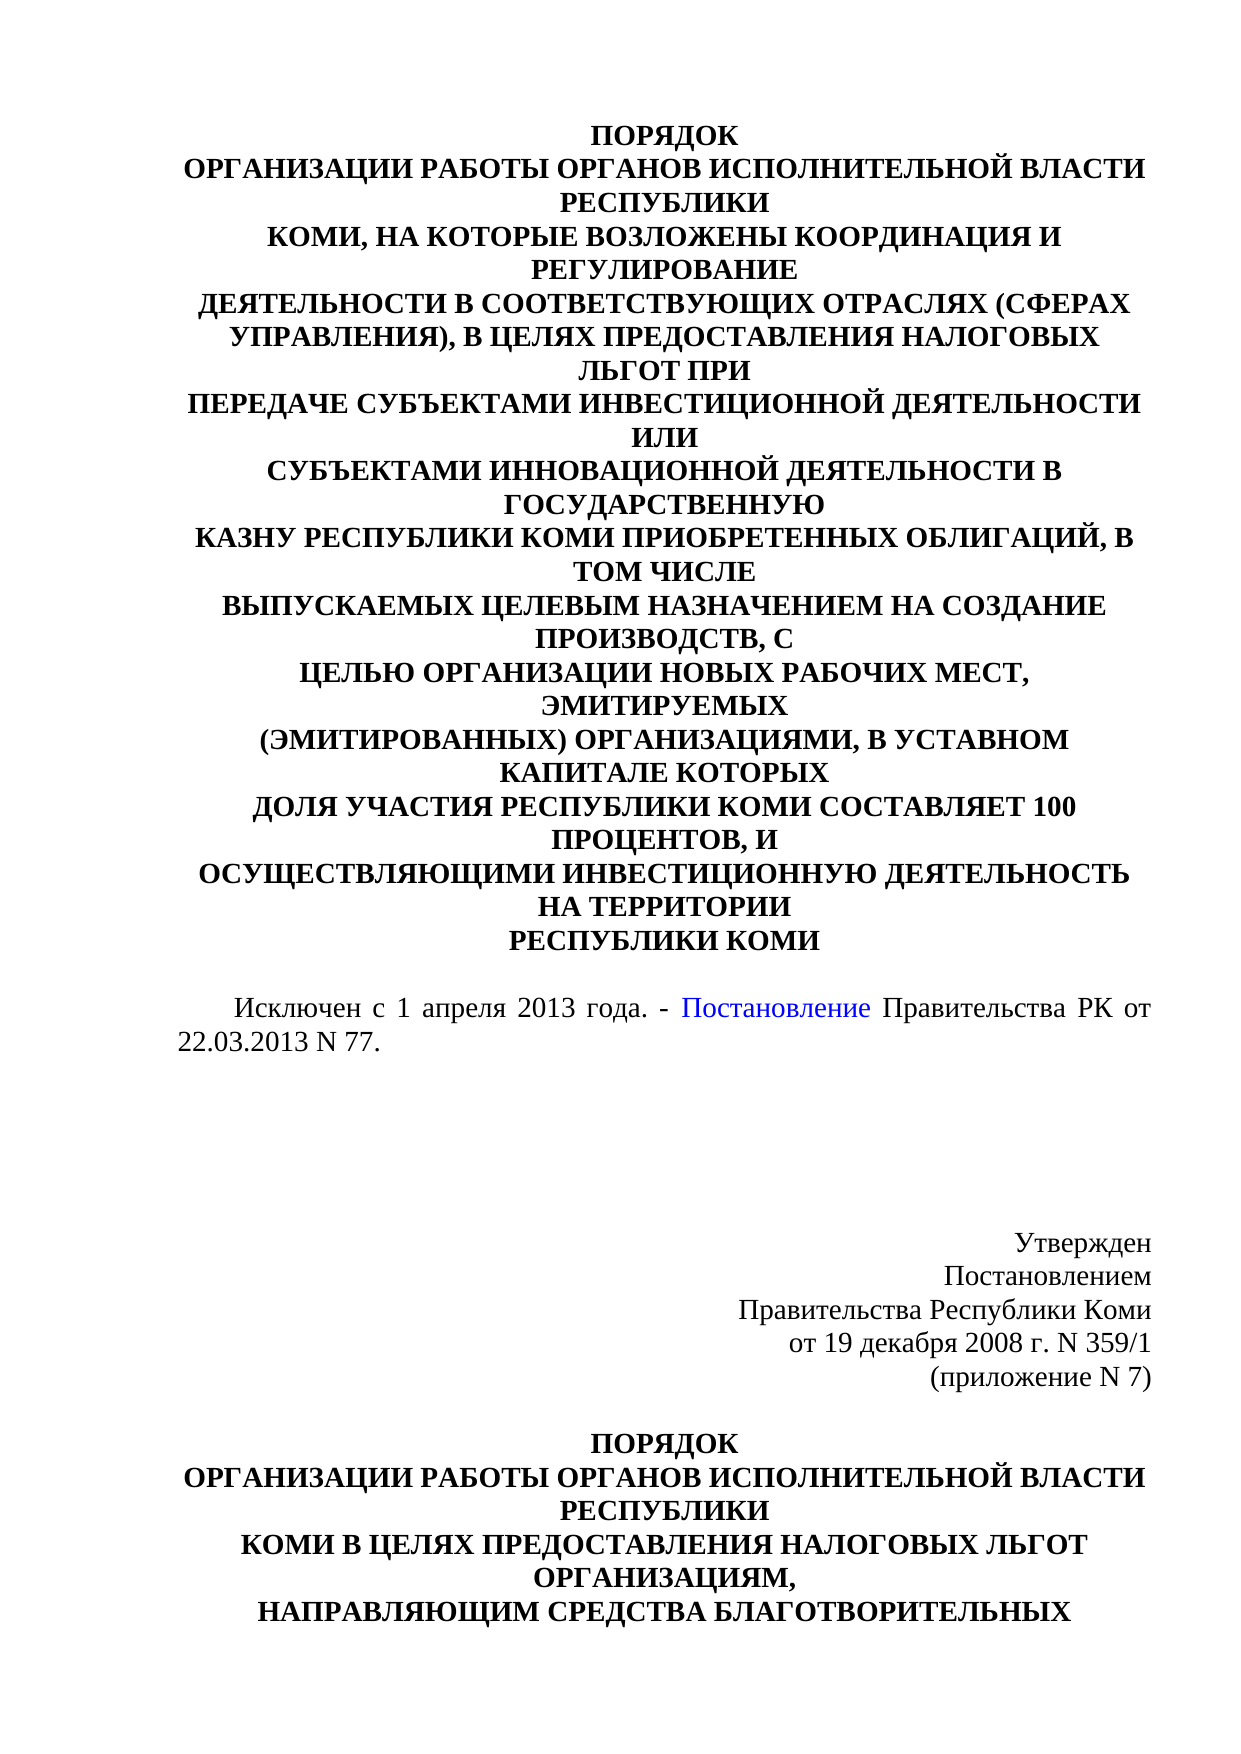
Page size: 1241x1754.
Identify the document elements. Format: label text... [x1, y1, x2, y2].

text (приложение N 7) [177, 1359, 1152, 1393]
title ПОРЯДОК [177, 1426, 1152, 1460]
text от 19 декабря 2008 г. N 359/1 [177, 1326, 1152, 1359]
text Исключен с 1 апреля 2013 года. - Постановление Правительства РК от 22.03.2013 N 77. [177, 990, 1152, 1057]
title РЕСПУБЛИКИ КОМИ [177, 923, 1152, 957]
text Утвержден [177, 1225, 1152, 1258]
title КОМИ В ЦЕЛЯХ ПРЕДОСТАВЛЕНИЯ НАЛОГОВЫХ ЛЬГОТ ОРГАНИЗАЦИЯМ, [177, 1527, 1152, 1594]
title ОРГАНИЗАЦИИ РАБОТЫ ОРГАНОВ ИСПОЛНИТЕЛЬНОЙ ВЛАСТИ РЕСПУБЛИКИ [177, 1460, 1152, 1527]
title УПРАВЛЕНИЯ), В ЦЕЛЯХ ПРЕДОСТАВЛЕНИЯ НАЛОГОВЫХ ЛЬГОТ ПРИ [177, 319, 1152, 386]
title КАЗНУ РЕСПУБЛИКИ КОМИ ПРИОБРЕТЕННЫХ ОБЛИГАЦИЙ, В ТОМ ЧИСЛЕ [177, 521, 1152, 588]
title ОРГАНИЗАЦИИ РАБОТЫ ОРГАНОВ ИСПОЛНИТЕЛЬНОЙ ВЛАСТИ РЕСПУБЛИКИ [177, 152, 1152, 219]
title (ЭМИТИРОВАННЫХ) ОРГАНИЗАЦИЯМИ, В УСТАВНОМ КАПИТАЛЕ КОТОРЫХ [177, 722, 1152, 789]
title КОМИ, НА КОТОРЫЕ ВОЗЛОЖЕНЫ КООРДИНАЦИЯ И РЕГУЛИРОВАНИЕ [177, 219, 1152, 286]
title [177, 1594, 1152, 1627]
title ОСУЩЕСТВЛЯЮЩИМИ ИНВЕСТИЦИОННУЮ ДЕЯТЕЛЬНОСТЬ НА ТЕРРИТОРИИ [177, 856, 1152, 923]
title ДЕЯТЕЛЬНОСТИ В СООТВЕТСТВУЮЩИХ ОТРАСЛЯХ (СФЕРАХ [177, 286, 1152, 319]
title ПОРЯДОК [177, 118, 1152, 152]
title ЦЕЛЬЮ ОРГАНИЗАЦИИ НОВЫХ РАБОЧИХ МЕСТ, ЭМИТИРУЕМЫХ [177, 655, 1152, 722]
title СУБЪЕКТАМИ ИННОВАЦИОННОЙ ДЕЯТЕЛЬНОСТИ В ГОСУДАРСТВЕННУЮ [177, 453, 1152, 521]
title ПЕРЕДАЧЕ СУБЪЕКТАМИ ИНВЕСТИЦИОННОЙ ДЕЯТЕЛЬНОСТИ ИЛИ [177, 386, 1152, 453]
text Постановлением [177, 1258, 1152, 1292]
title ДОЛЯ УЧАСТИЯ РЕСПУБЛИКИ КОМИ СОСТАВЛЯЕТ 100 ПРОЦЕНТОВ, И [177, 789, 1152, 856]
text Правительства Республики Коми [177, 1292, 1152, 1326]
title ВЫПУСКАЕМЫХ ЦЕЛЕВЫМ НАЗНАЧЕНИЕМ НА СОЗДАНИЕ ПРОИЗВОДСТВ, С [177, 588, 1152, 655]
